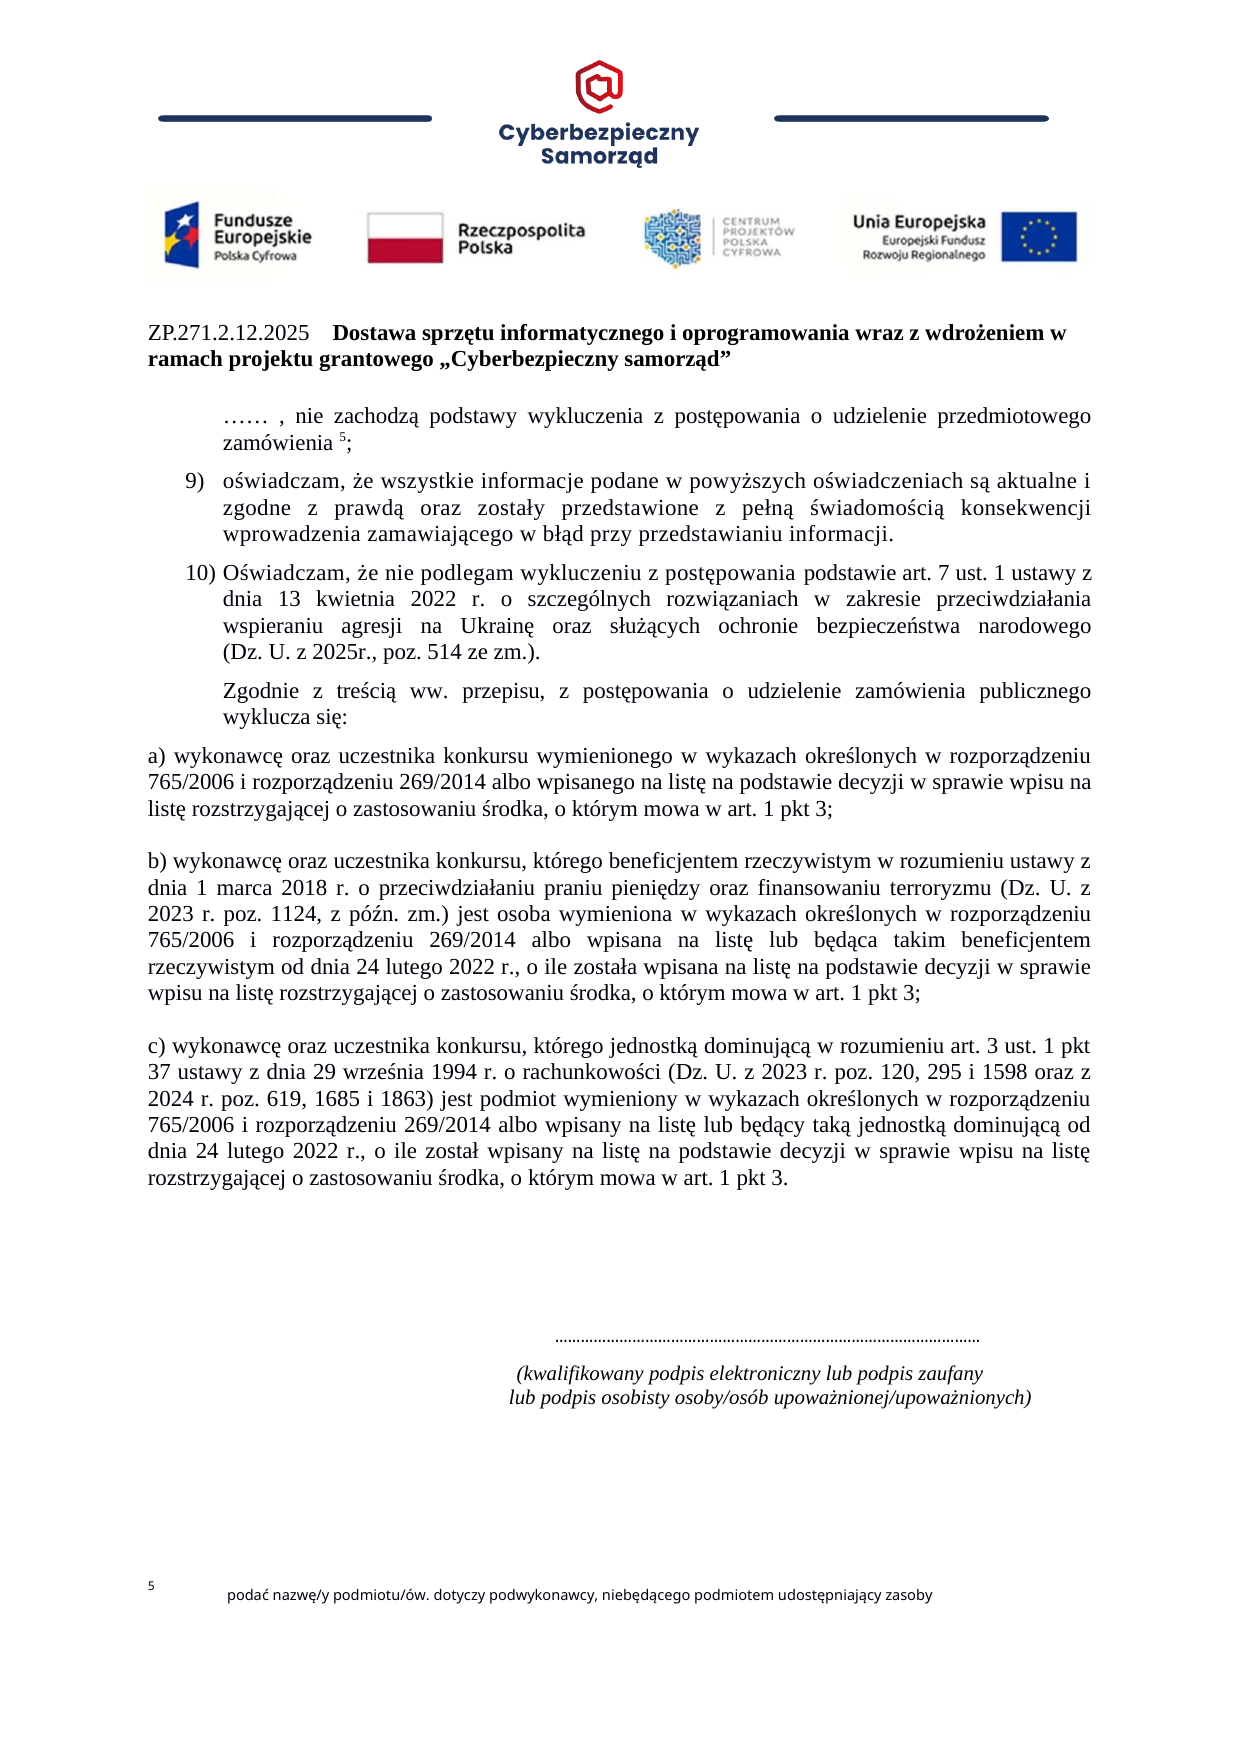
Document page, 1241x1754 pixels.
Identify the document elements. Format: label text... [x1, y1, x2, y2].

list Oświadczam, że nie podlegam wykluczeniu z postępowania podstawie art. 7 ust. 1 ustawy z dnia 13 kwietnia 2022 r. o szczególnych rozwiązaniach w zakresie przeciwdziałania wspieraniu agresji na Ukrainę oraz służących ochronie bezpieczeństwa narodowego (Dz. U. z 2025r., poz. 514 ze zm.). [185, 559, 1093, 664]
text b) wykonawcę oraz uczestnika konkursu, którego beneficjentem rzeczywistym w rozumieniu ustawy z dnia 1 marca 2018 r. o przeciwdziałaniu praniu pieniędzy oraz finansowaniu terroryzmu (Dz. U. z 2023 r. poz. 1124, z późn. zm.) jest osoba wymieniona w wykazach określonych w rozporządzeniu 765/2006 i rozporządzeniu 269/2014 albo wpisana na listę lub będąca takim beneficjentem rzeczywistym od dnia 24 lutego 2022 r., o ile została wpisana na listę na podstawie decyzji w sprawie wpisu na listę rozstrzygającej o zastosowaniu środka, o którym mowa w art. 1 pkt 3; [148, 847, 1093, 1006]
list ……………………………………………………………………………………… [223, 1325, 1093, 1348]
list Zgodnie z treścią ww. przepisu, z postępowania o udzielenie zamówienia publicznego wyklucza się: [223, 677, 1093, 729]
picture [499, 60, 699, 168]
picture [774, 115, 1049, 122]
text a) wykonawcę oraz uczestnika konkursu wymienionego w wykazach określonych w rozporządzeniu 765/2006 i rozporządzeniu 269/2014 albo wpisanego na listę na podstawie decyzji w sprawie wpisu na listę rozstrzygającej o zastosowaniu środka, o którym mowa w art. 1 pkt 3; [148, 742, 1093, 821]
text lub podpis osobisty osoby/osób upoważnionej/upoważnionych) [148, 1385, 1093, 1433]
picture [147, 184, 1093, 291]
list oświadczam, że wszystkie informacje podane w powyższych oświadczeniach są aktualne i zgodne z prawdą oraz zostały przedstawione z pełną świadomością konsekwencji wprowadzenia zamawiającego w błąd przy przedstawianiu informacji. [185, 467, 1093, 546]
text c) wykonawcę oraz uczestnika konkursu, którego jednostką dominującą w rozumieniu art. 3 ust. 1 pkt 37 ustawy z dnia 29 września 1994 r. o rachunkowości (Dz. U. z 2023 r. poz. 120, 295 i 1598 oraz z 2024 r. poz. 619, 1685 i 1863) jest podmiot wymieniony w wykazach określonych w rozporządzeniu 765/2006 i rozporządzeniu 269/2014 albo wpisany na listę lub będący taką jednostką dominującą od dnia 24 lutego 2022 r., o ile został wpisany na listę na podstawie decyzji w sprawie wpisu na listę rozstrzygającej o zastosowaniu środka, o którym mowa w art. 1 pkt 3. [148, 1032, 1093, 1190]
picture [158, 115, 432, 122]
text (kwalifikowany podpis elektroniczny lub podpis zaufany [148, 1361, 1093, 1385]
